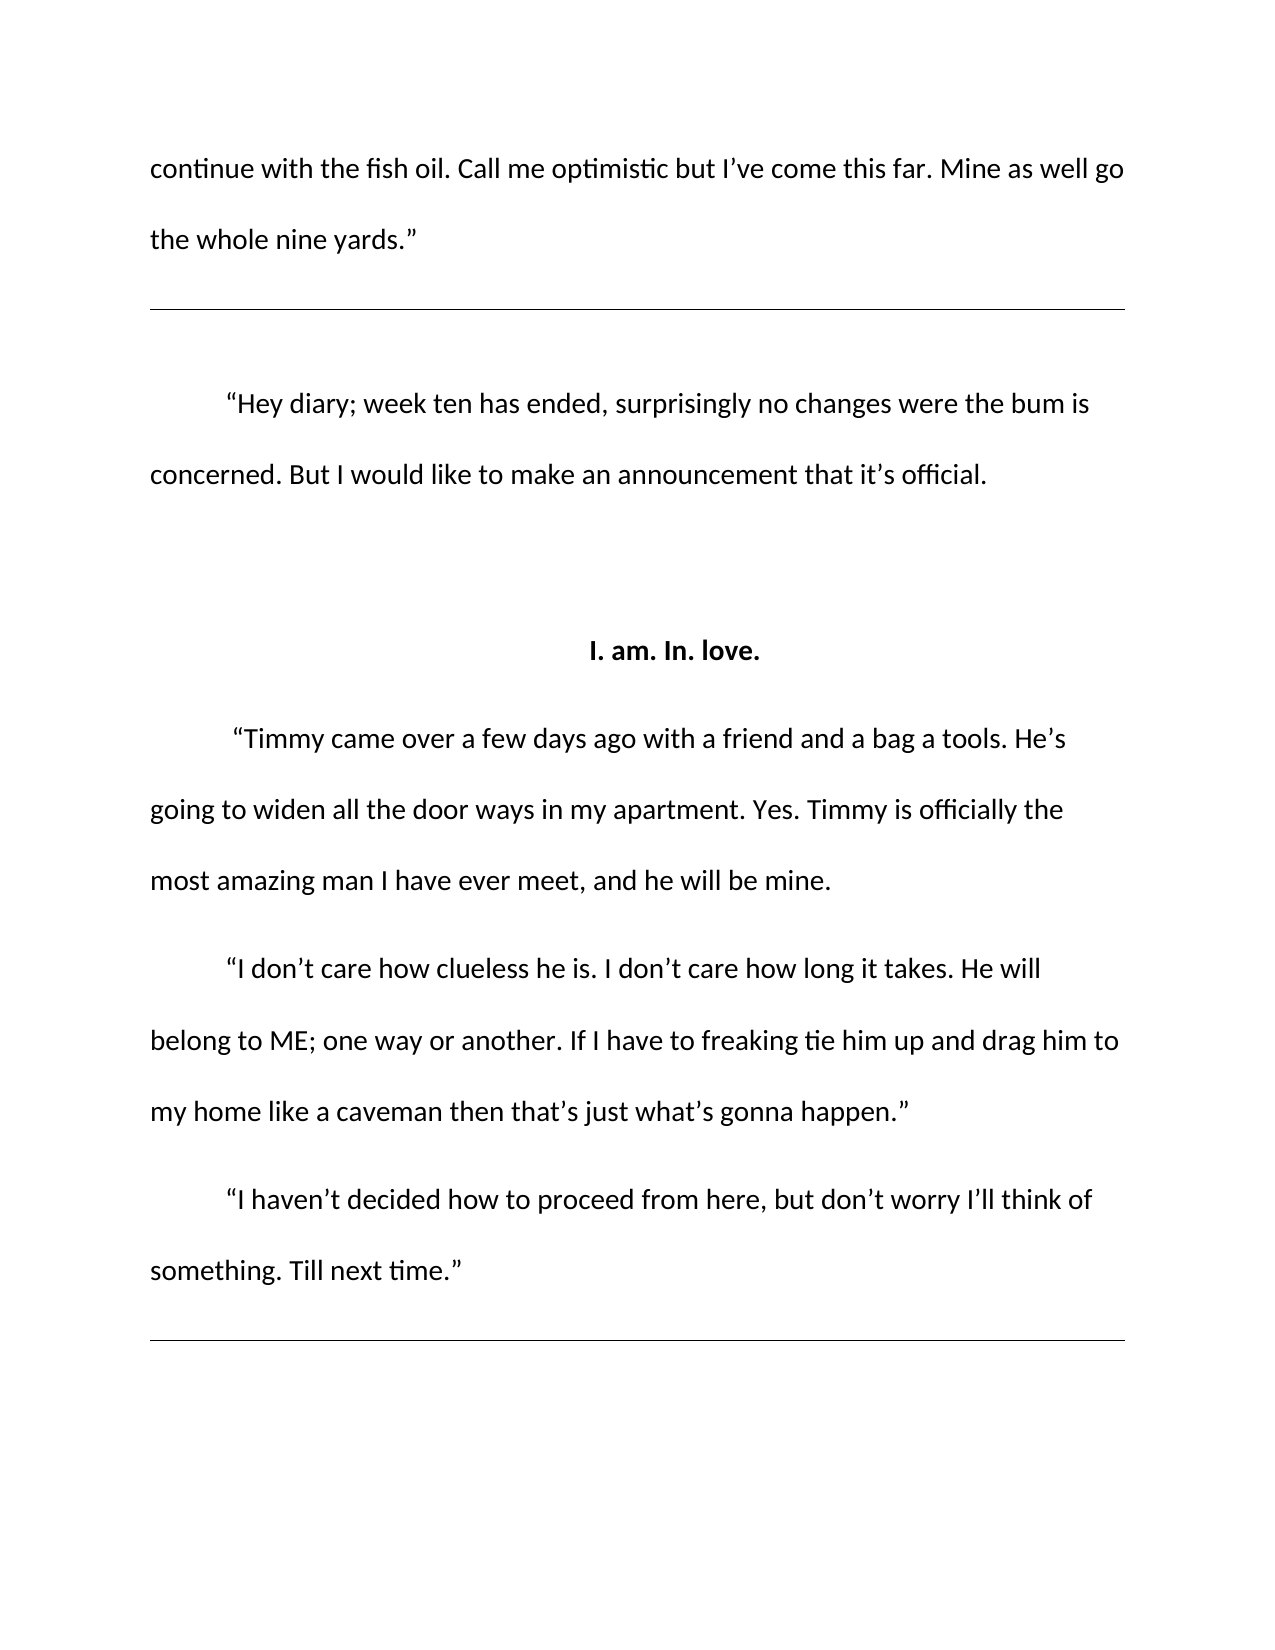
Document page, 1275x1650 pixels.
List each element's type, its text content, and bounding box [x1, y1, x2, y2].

text “Hey diary; week ten has ended, surprisingly no changes were the bum is concerned. But I would like to make an announcement that it’s official. [150, 385, 1125, 492]
text I. am. In. love. [225, 632, 1125, 668]
text “I haven’t decided how to proceed from here, but don’t worry I’ll think of something. Till next time.” [150, 1181, 1125, 1288]
text “I don’t care how clueless he is. I don’t care how long it takes. He will belong to ME; one way or another. If I have to freaking tie him up and drag him to my home like a caveman then that’s just what’s gonna happen.” [150, 950, 1125, 1128]
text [150, 150, 1125, 257]
text “Timmy came over a few days ago with a friend and a bag a tools. He’s going to widen all the door ways in my apartment. Yes. Timmy is officially the most amazing man I have ever meet, and he will be mine. [150, 720, 1125, 898]
